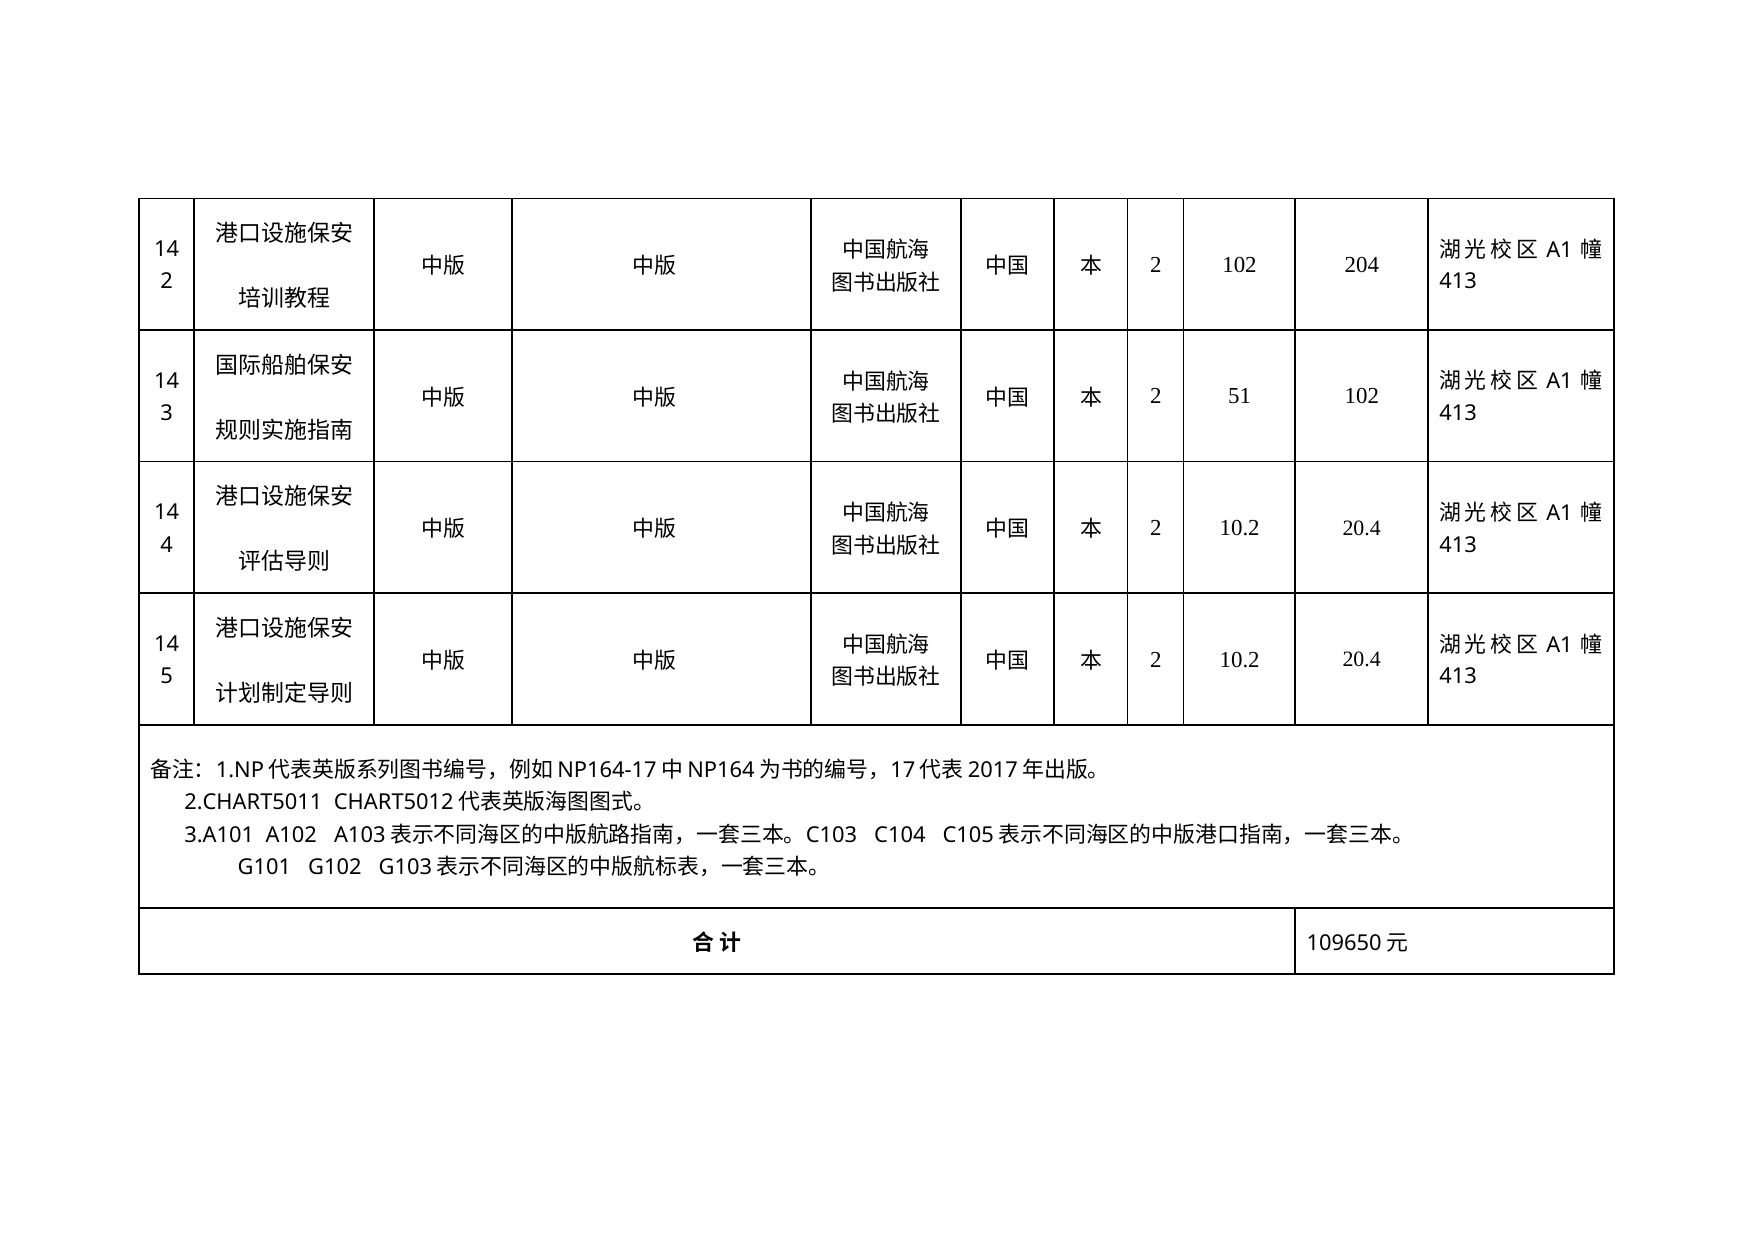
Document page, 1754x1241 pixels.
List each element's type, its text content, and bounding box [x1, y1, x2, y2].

table_cell 20.4 [1296, 594, 1427, 724]
table_cell 102 [1184, 199, 1294, 329]
table_cell 109650元 [1296, 909, 1613, 973]
table_cell 中国 [962, 199, 1053, 329]
table_cell 湖光校区A1幢413 [1429, 594, 1613, 724]
table_cell 中国 [962, 331, 1053, 461]
table_cell 中版 [375, 594, 511, 724]
table_cell 中国航海 图书出版社 [812, 462, 960, 592]
table_cell 143 [140, 331, 193, 461]
table_cell 本 [1055, 462, 1127, 592]
table_cell 2 [1128, 594, 1183, 724]
table_cell 20.4 [1296, 462, 1427, 592]
table_cell 港口设施保安计划制定导则 [195, 594, 373, 724]
table_cell 中版 [375, 331, 511, 461]
table_cell 145 [140, 594, 193, 724]
table_cell 2 [1128, 331, 1183, 461]
table_cell 中国航海 图书出版社 [812, 331, 960, 461]
table_cell 本 [1055, 331, 1127, 461]
table_cell 2 [1128, 199, 1183, 329]
table_cell 国际船舶保安规则实施指南 [195, 331, 373, 461]
table_cell 51 [1184, 331, 1294, 461]
table_cell 中国航海 图书出版社 [812, 594, 960, 724]
table_cell 204 [1296, 199, 1427, 329]
table_cell 中版 [513, 462, 810, 592]
table_cell 142 [140, 199, 193, 329]
table_cell 本 [1055, 594, 1127, 724]
table_cell 10.2 [1184, 462, 1294, 592]
table_cell 中国 [962, 462, 1053, 592]
table_cell 本 [1055, 199, 1127, 329]
table_cell 合 计 [140, 909, 1294, 973]
table_cell 10.2 [1184, 594, 1294, 724]
table_cell 中版 [513, 594, 810, 724]
table_cell 中版 [513, 331, 810, 461]
table_cell 港口设施保安评估导则 [195, 462, 373, 592]
table_cell 港口设施保安培训教程 [195, 199, 373, 329]
table_cell 中国航海 图书出版社 [812, 199, 960, 329]
table_cell 中版 [375, 199, 511, 329]
table_cell 中版 [375, 462, 511, 592]
table_cell 湖光校区A1幢413 [1429, 199, 1613, 329]
table_cell 102 [1296, 331, 1427, 461]
table_cell 中国 [962, 594, 1053, 724]
table_cell 2 [1128, 462, 1183, 592]
table_cell 湖光校区A1幢413 [1429, 331, 1613, 461]
table_cell 中版 [513, 199, 810, 329]
table_cell 湖光校区A1幢413 [1429, 462, 1613, 592]
table_cell 144 [140, 462, 193, 592]
table_cell 备注：1.NP代表英版系列图书编号，例如NP164-17中NP164为书的编号，17代表2017年出版。 2.CHART5011 CHART5012代表英版海图图式。 3.A101 A102 A103表示不同海区的中版航路指南，一套三本。C103 C104 C105表示不同海区的中版港口指南，一套三本。 G101 G102 G103表示不同海区的中版航标表，一套三本。 [140, 726, 1613, 907]
